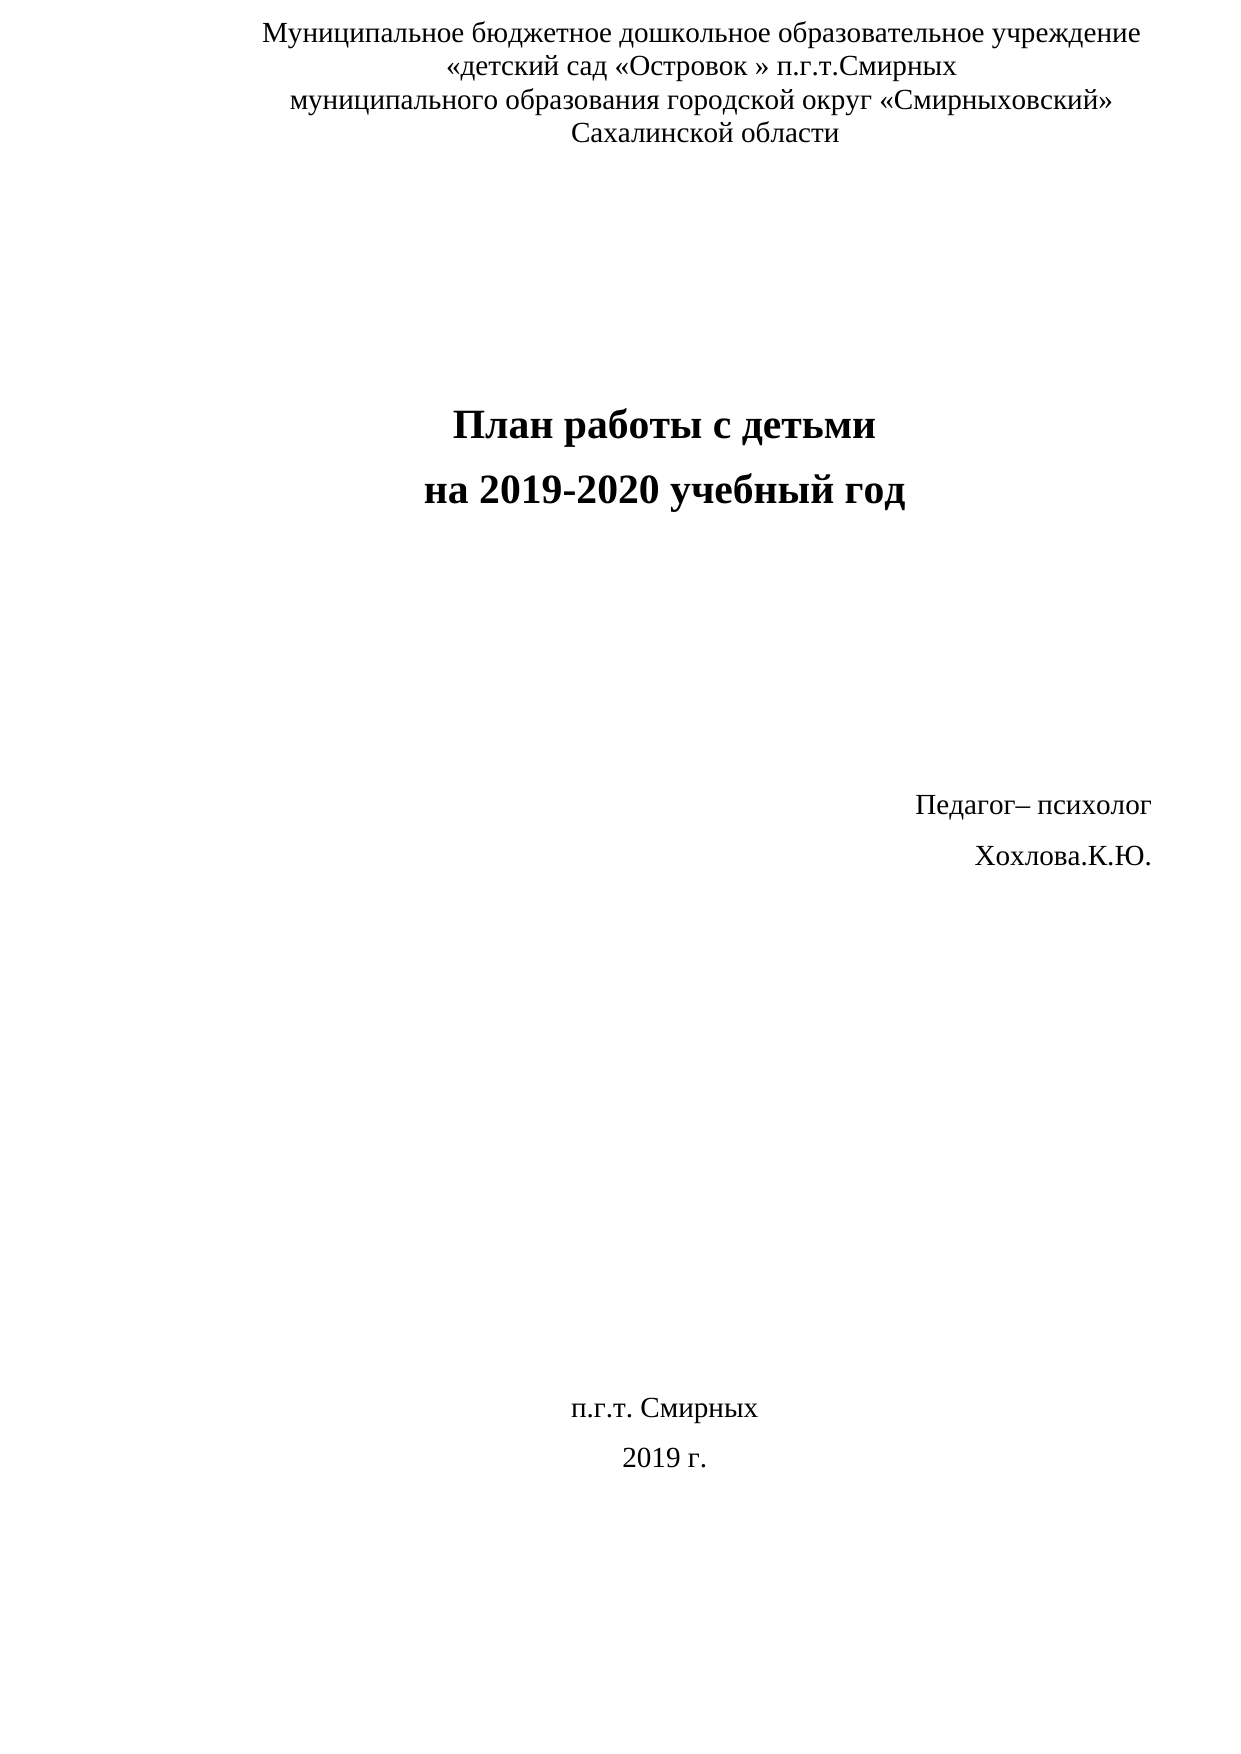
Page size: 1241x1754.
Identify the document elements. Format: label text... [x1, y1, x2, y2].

text Сахалинской области [177, 115, 1152, 149]
text Педагог– психолог [177, 787, 1152, 821]
text Муниципальное бюджетное дошкольное образовательное учреждение [177, 15, 1152, 48]
text «детский сад «Островок » п.г.т.Смирных [177, 48, 1152, 82]
text п.г.т. Смирных [177, 1390, 1152, 1423]
text План работы с детьми [177, 400, 1152, 448]
text Хохлова.К.Ю. [177, 838, 1152, 871]
text на 2019-2020 учебный год [177, 464, 1152, 512]
text муниципального образования городской округ «Смирныховский» [177, 82, 1152, 115]
text 2019 г. [177, 1440, 1152, 1474]
